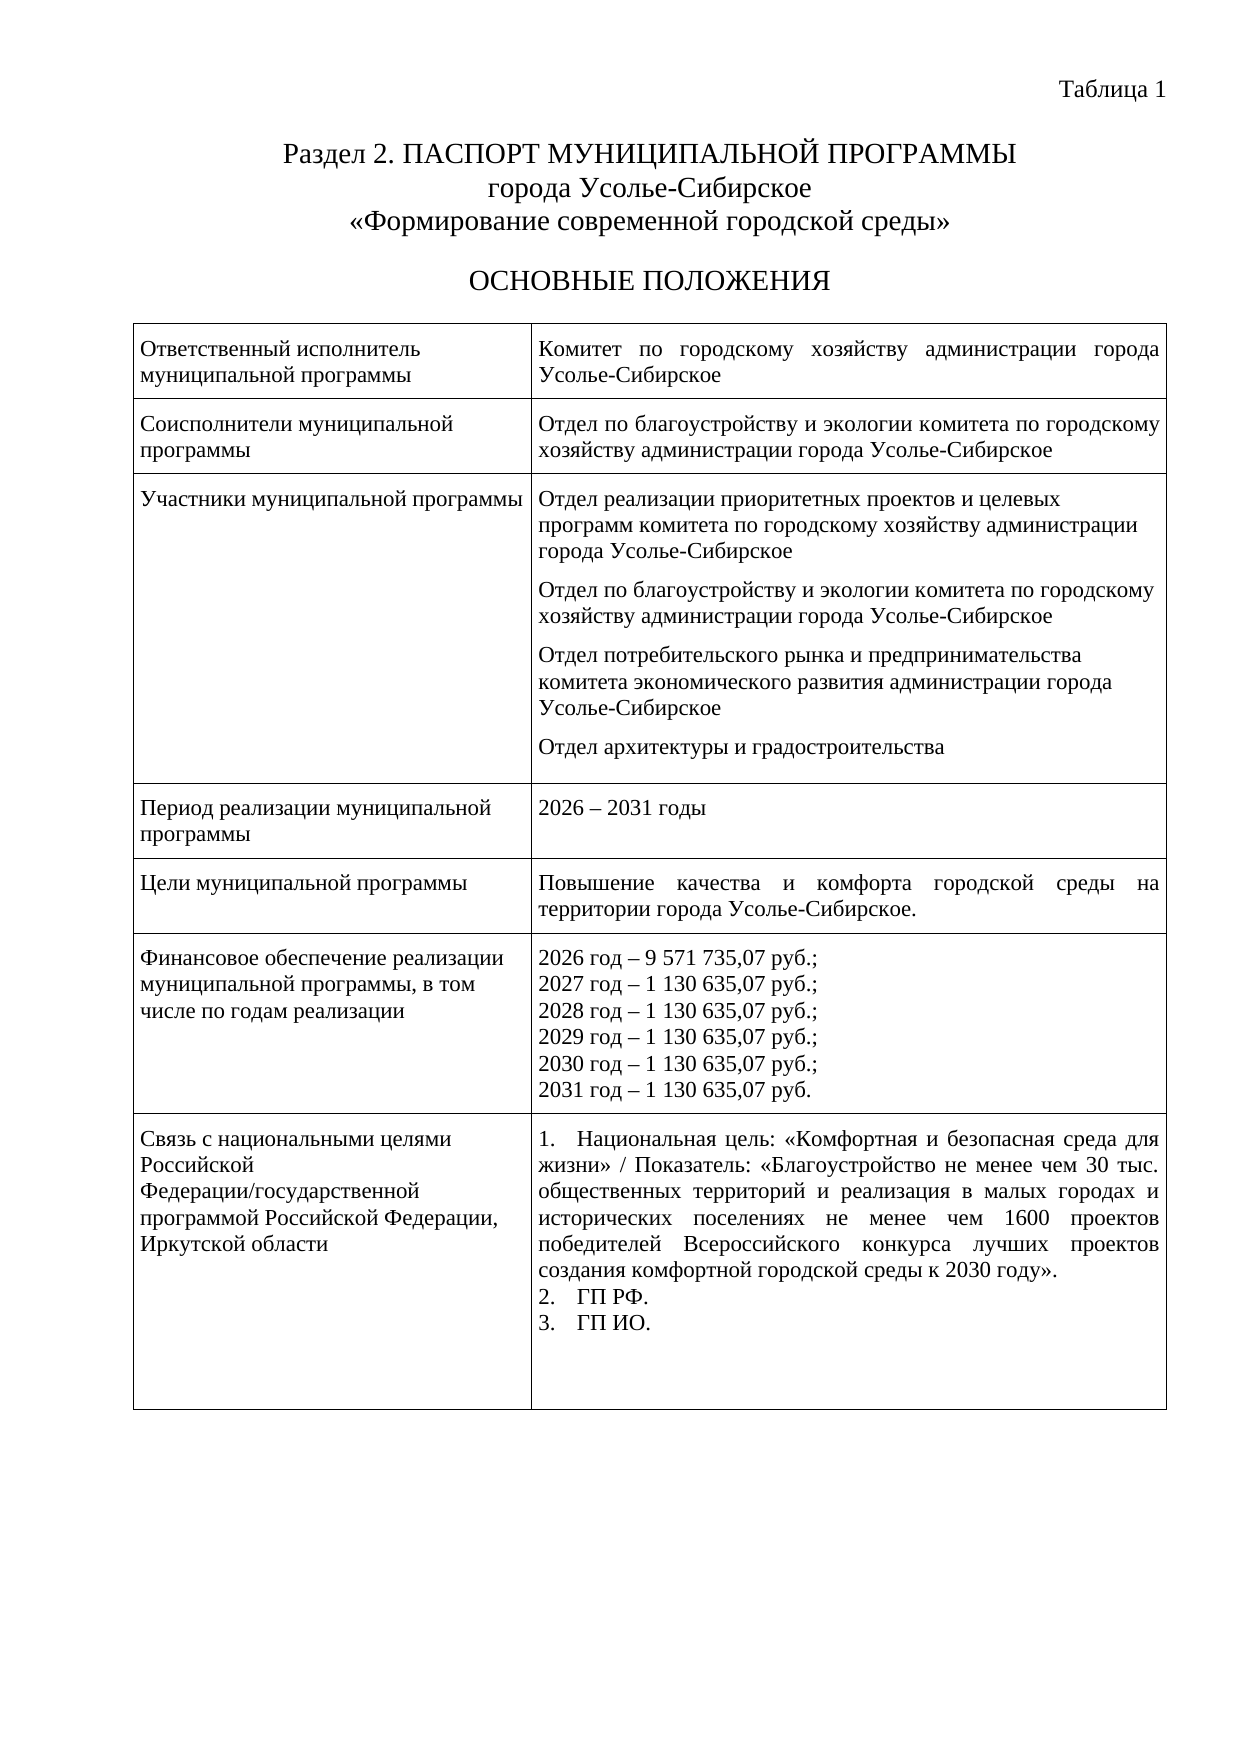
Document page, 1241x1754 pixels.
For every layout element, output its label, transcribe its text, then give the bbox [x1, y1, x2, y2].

table_cell Финансовое обеспечение реализации муниципальной программы, в том числе по годам реализации [134, 934, 531, 1113]
text «Формирование современной городской среды» [133, 203, 1167, 237]
table_cell Отдел по благоустройству и экологии комитета по городскому хозяйству администрации города Усолье-Сибирское [532, 399, 1166, 473]
table_header Ответственный исполнитель муниципальной программы [134, 324, 531, 398]
table_cell Период реализации муниципальной программы [134, 784, 531, 857]
table_cell Цели муниципальной программы [134, 859, 531, 932]
title ОСНОВНЫЕ ПОЛОЖЕНИЯ [133, 263, 1167, 297]
table_header Комитет по городскому хозяйству администрации города Усолье-Сибирское [532, 324, 1166, 398]
table_cell Национальная цель: «Комфортная и безопасная среда для жизни» / Показатель: «Благоустройство не менее чем 30 тыс. общественных территорий и реализация в малых городах и исторических поселениях не менее чем 1600 проектов победителей Всероссийского конкурса лучших проектов создания комфортной городской среды к 2030 году». ГП РФ. ГП ИО. [532, 1114, 1166, 1409]
table_cell 2026 год – 9 571 735,07 руб.; 2027 год – 1 130 635,07 руб.; 2028 год – 1 130 635,07 руб.; 2029 год – 1 130 635,07 руб.; 2030 год – 1 130 635,07 руб.; 2031 год – 1 130 635,07 руб. [532, 934, 1166, 1113]
table_cell Соисполнители муниципальной программы [134, 399, 531, 473]
table_cell Участники муниципальной программы [134, 474, 531, 782]
table_cell Отдел реализации приоритетных проектов и целевых программ комитета по городскому хозяйству администрации города Усолье-Сибирское Отдел по благоустройству и экологии комитета по городскому хозяйству администрации города Усолье-Сибирское Отдел потребительского рынка и предпринимательства комитета экономического развития администрации города Усолье-Сибирское Отдел архитектуры и градостроительства [532, 474, 1166, 782]
title Таблица 1 [133, 74, 1167, 103]
table_cell 2026 – 2031 годы [532, 784, 1166, 857]
table_cell Связь с национальными целями Российской Федерации/государственной программой Российской Федерации, Иркутской области [134, 1114, 531, 1409]
title города Усолье-Сибирское [133, 170, 1167, 203]
table_cell Повышение качества и комфорта городской среды на территории города Усолье-Сибирское. [532, 859, 1166, 932]
title Раздел 2. ПАСПОРТ МУНИЦИПАЛЬНОЙ ПРОГРАММЫ [133, 136, 1167, 170]
